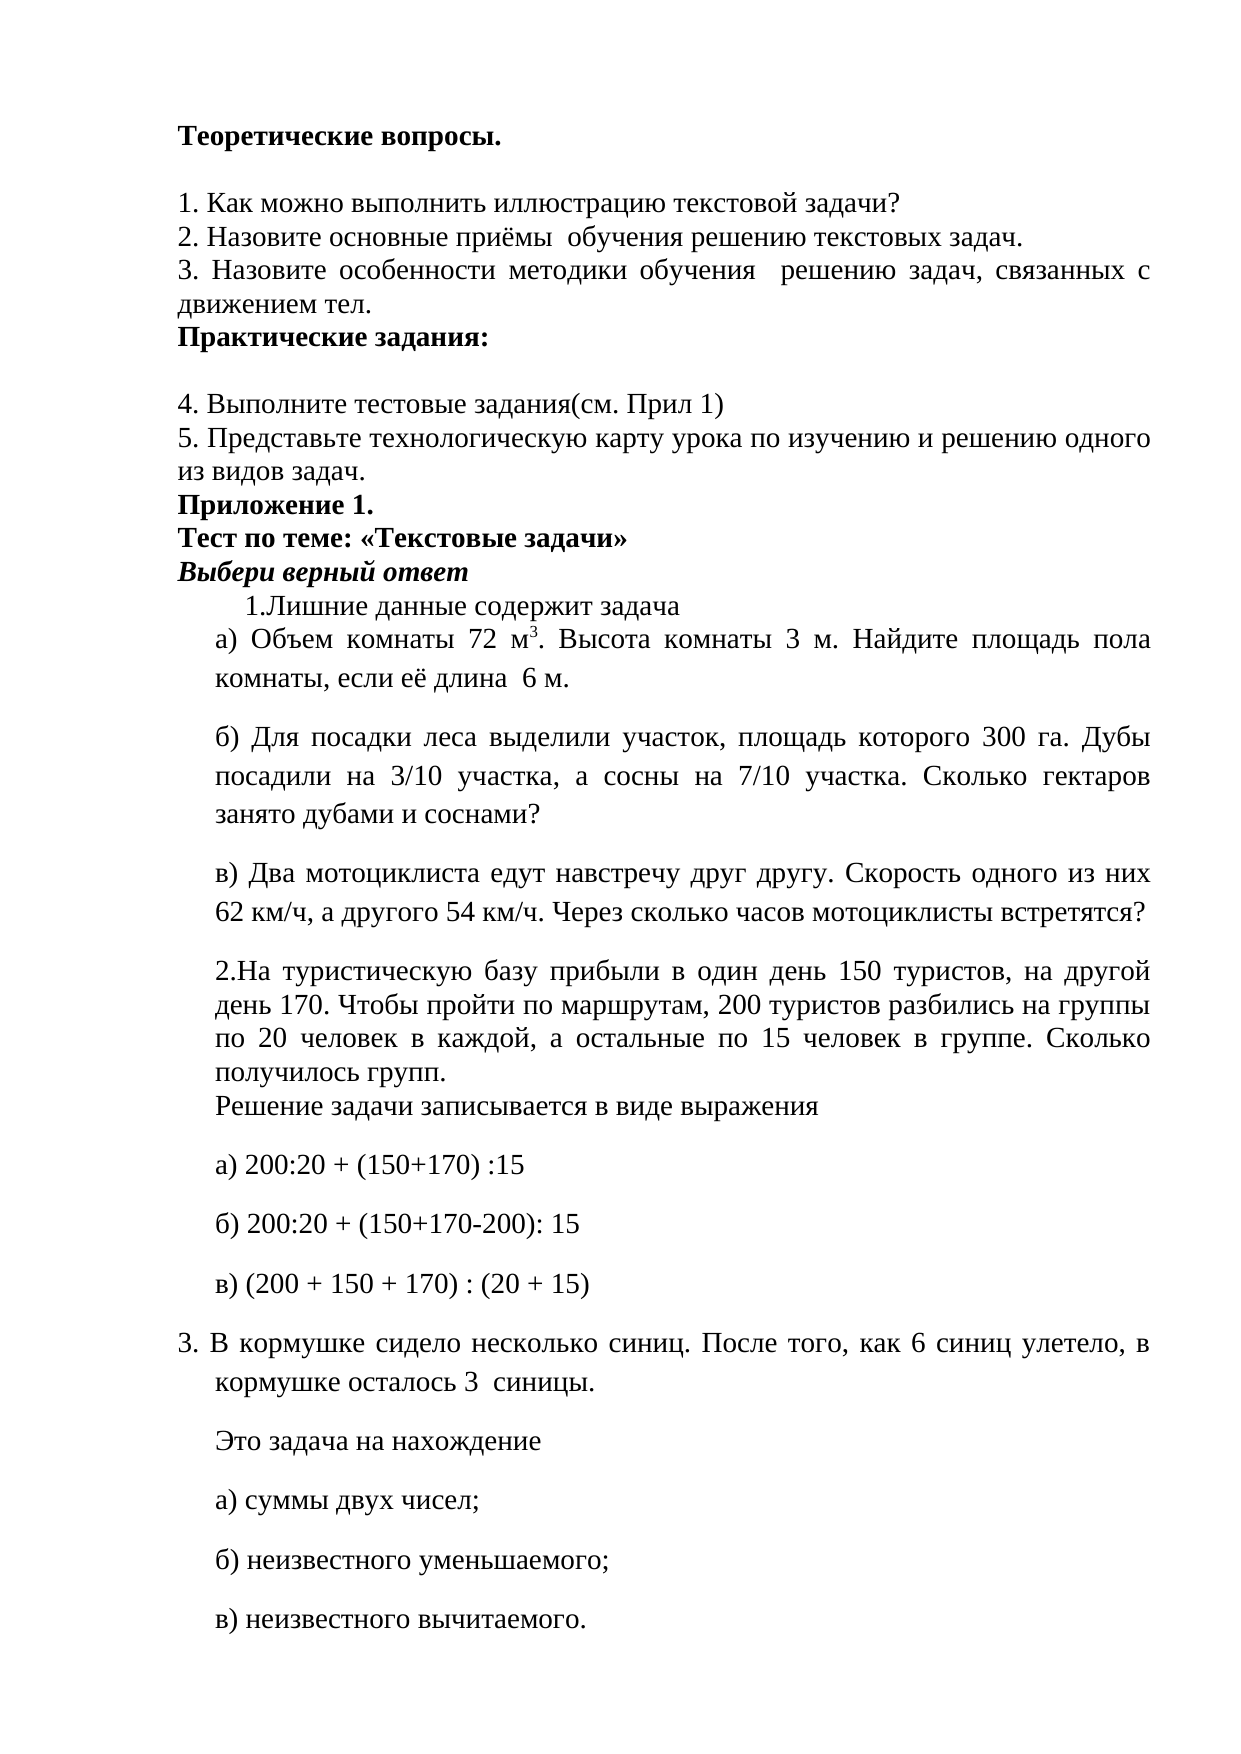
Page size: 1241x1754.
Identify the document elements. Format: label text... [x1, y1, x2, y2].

text в) Два мотоциклиста едут навстречу друг другу. Скорость одного из них , а другого . Через сколько часов мотоциклисты встретятся? [215, 856, 1152, 928]
text Теоретические вопросы. [177, 118, 1152, 152]
text а) суммы двух чисел; [215, 1482, 1152, 1516]
text б) 200:20 + (150+170-200): 15 [177, 1206, 1152, 1240]
subtitle Выбери верный ответ [177, 554, 1152, 588]
text 5. Представьте технологическую карту урока по изучению и решению одного из видов задач. [177, 420, 1152, 487]
text 2.На туристическую базу прибыли в один день 150 туристов, на другой день 170. Чтобы пройти по маршрутам, 200 туристов разбились на группы по 20 человек в каждой, а остальные по 15 человек в группе. Сколько получилось групп. [215, 953, 1152, 1088]
text 2. Назовите основные приёмы обучения решению текстовых задач. [177, 219, 1152, 252]
text б) неизвестного уменьшаемого; [215, 1542, 1152, 1575]
text 1. Как можно выполнить иллюстрацию текстовой задачи? [177, 185, 1152, 219]
text Тест по теме: «Текстовые задачи» [177, 521, 1152, 554]
text 4. Выполните тестовые задания(см. Прил 1) [177, 386, 1152, 420]
text 1.Лишние данные содержит задача [244, 588, 1152, 621]
text Приложение 1. [177, 487, 1152, 521]
text Решение задачи записывается в виде выражения [177, 1088, 1152, 1121]
text Практические задания: [177, 319, 1152, 353]
text а) 200:20 + (150+170) :15 [177, 1147, 1152, 1181]
text а) Объем комнаты . Высота комнаты . Найдите площадь пола комнаты, если её длина . [215, 621, 1152, 693]
text Это задача на нахождение [215, 1423, 1152, 1457]
text в) неизвестного вычитаемого. [215, 1601, 1152, 1635]
text 3. В кормушке сидело несколько синиц. После того, как 6 синиц улетело, в кормушке осталось 3 синицы. [177, 1325, 1152, 1397]
text в) (200 + 150 + 170) : (20 + 15) [177, 1266, 1152, 1299]
text 3. Назовите особенности методики обучения решению задач, связанных с движением тел. [177, 252, 1152, 319]
text б) Для посадки леса выделили участок, площадь которого . Дубы посадили на 3/10 участка, а сосны на 7/10 участка. Сколько гектаров занято дубами и соснами? [215, 719, 1152, 830]
